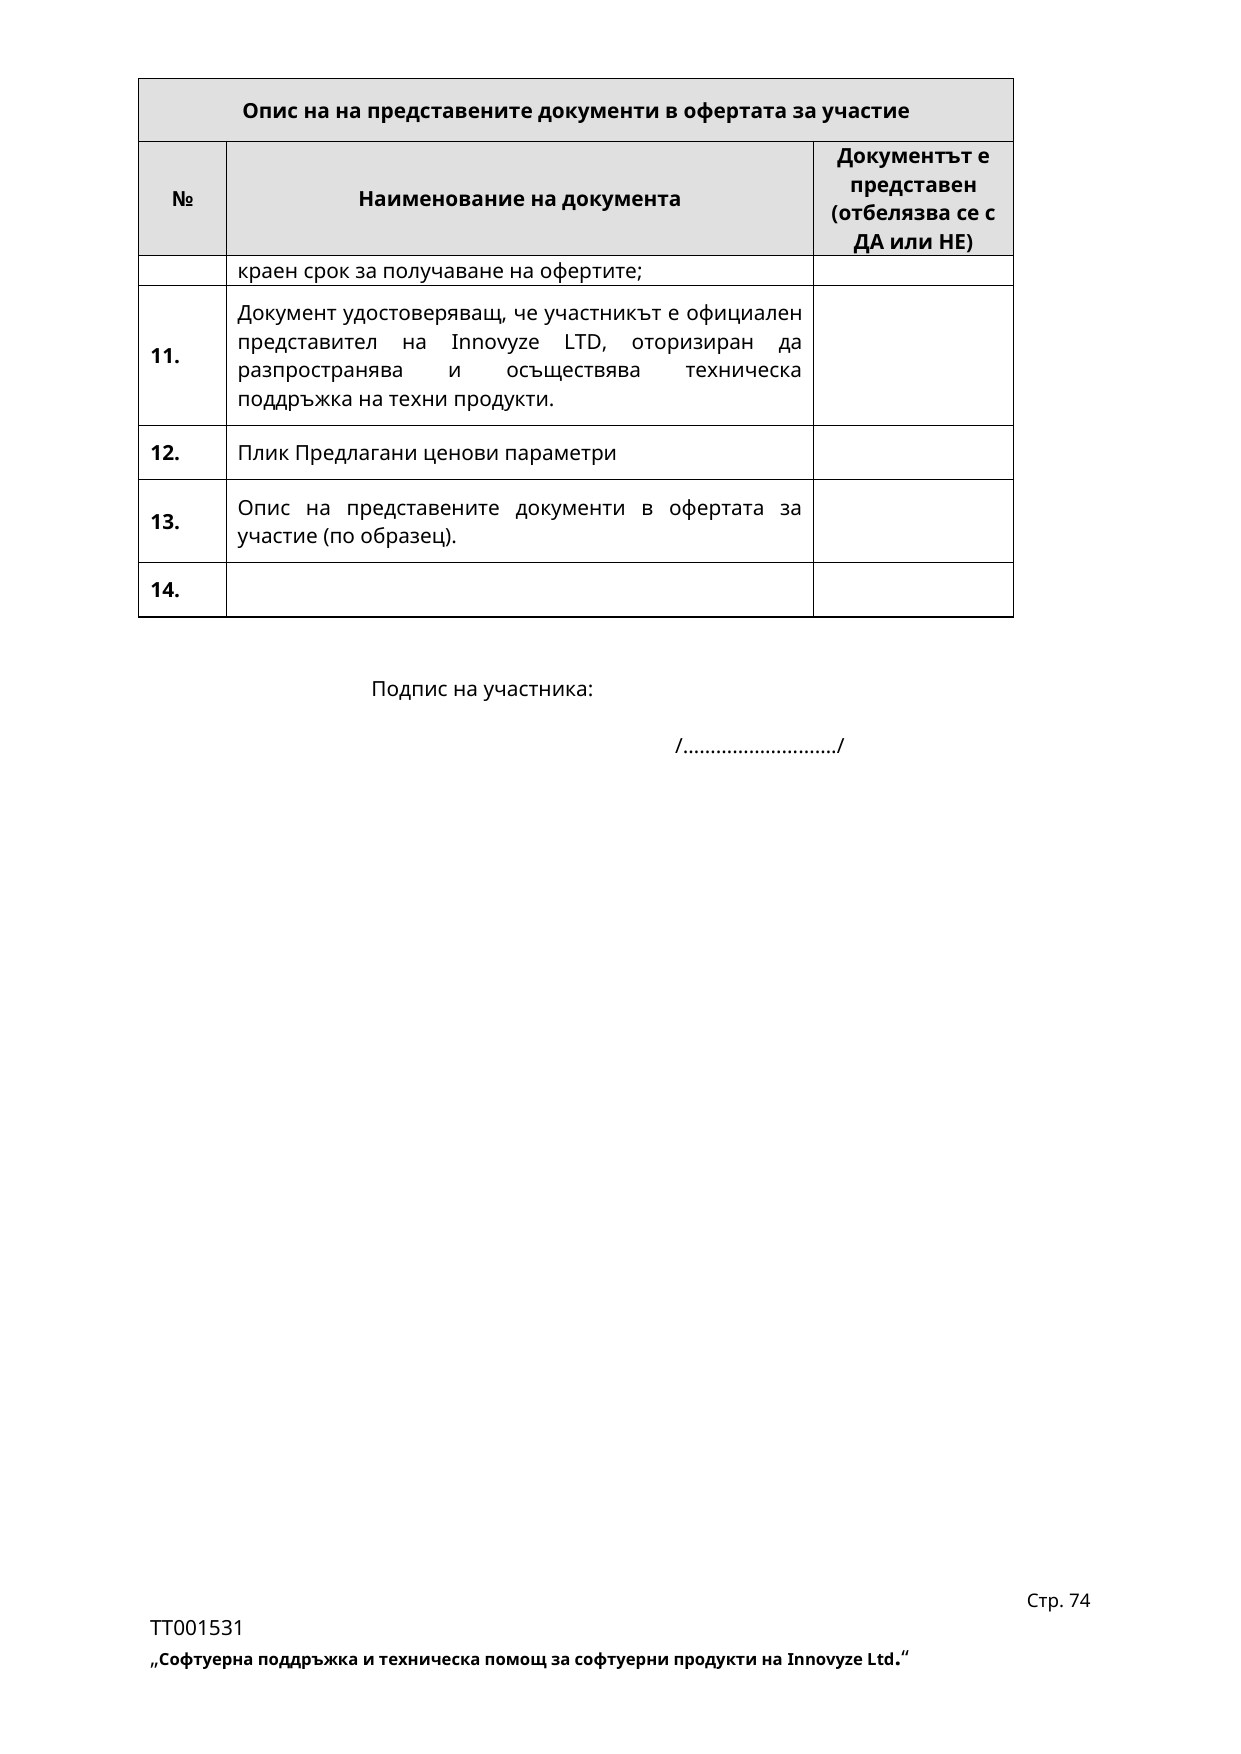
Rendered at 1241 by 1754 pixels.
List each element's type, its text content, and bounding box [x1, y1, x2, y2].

table_cell [139, 286, 226, 424]
table_cell Документът е представен (отбелязва се с ДА или НЕ) [814, 142, 1013, 255]
table_cell Опис на представените документи в офертата за участие (по образец). [227, 480, 813, 562]
text /………………………./ [675, 731, 1096, 760]
table_cell Документ удостоверяващ, че участникът е официален представител на Innovyze LTD, оторизиран да разпространява и осъществява техническа поддръжка на техни продукти. [227, 286, 813, 424]
table_cell [139, 480, 226, 562]
table_header Опис на на представените документи в офертата за участие [139, 79, 1013, 141]
table_cell Плик Предлагани ценови параметри [227, 426, 813, 479]
table_cell [814, 286, 1013, 424]
table_cell [139, 426, 226, 479]
table_cell № [139, 142, 226, 255]
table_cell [227, 256, 813, 285]
table_cell Наименование на документа [227, 142, 813, 255]
table_cell [139, 563, 226, 616]
table_cell [814, 426, 1013, 479]
table_cell [227, 563, 813, 616]
table_cell [814, 563, 1013, 616]
table_cell [139, 256, 226, 285]
table_cell [814, 256, 1013, 285]
table_cell [814, 480, 1013, 562]
text Подпис на участника: [297, 674, 1096, 703]
